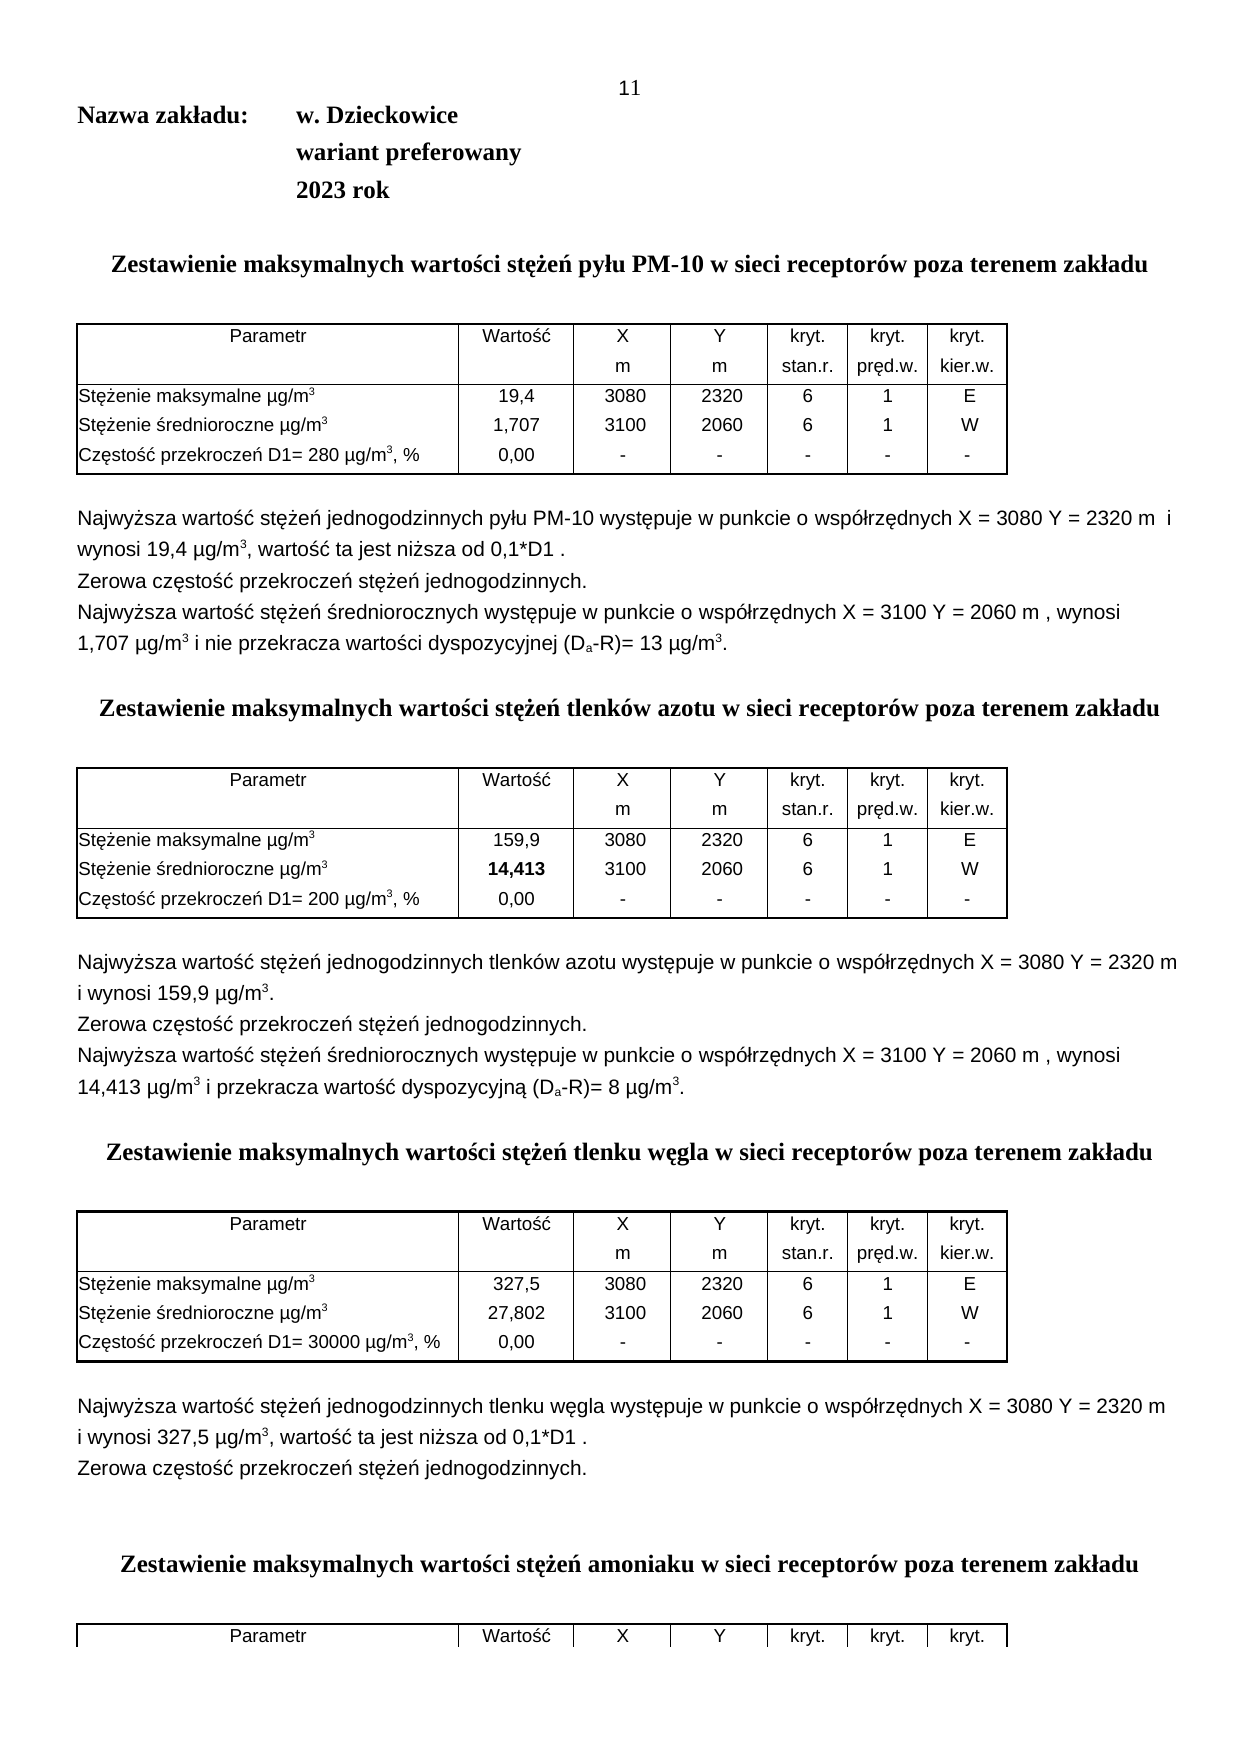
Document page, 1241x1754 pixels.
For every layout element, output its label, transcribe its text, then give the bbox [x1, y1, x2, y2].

table_cell 1 [848, 1272, 927, 1302]
table_cell 3100 [574, 414, 670, 443]
table_header Wartość [459, 1625, 573, 1647]
text Najwyższa wartość stężeń średniorocznych występuje w punkcie o współrzędnych X = 3100 Y = 2060 m , wynosi 14,413 µg/m3 i przekracza wartość dyspozycyjną (Da-R)= 8 µg/m3. [77, 1043, 1182, 1098]
table_header kryt. [848, 325, 927, 354]
table_cell stan.r. [768, 1242, 847, 1271]
table_cell - [848, 1331, 927, 1360]
text Zerowa częstość przekroczeń stężeń jednogodzinnych. [77, 1012, 1182, 1036]
table_cell kier.w. [928, 798, 1006, 827]
table_cell [459, 798, 573, 827]
table_cell kier.w. [928, 1242, 1006, 1271]
text Najwyższa wartość stężeń jednogodzinnych tlenków azotu występuje w punkcie o współrzędnych X = 3080 Y = 2320 m i wynosi 159,9 µg/m3. [77, 950, 1182, 1005]
table_cell 1 [848, 414, 927, 443]
table_cell - [928, 444, 1006, 473]
table_cell E [928, 1272, 1006, 1302]
table_cell stan.r. [768, 798, 847, 827]
table_header kryt. [848, 769, 927, 798]
table_header kryt. [928, 1213, 1006, 1242]
table_cell 6 [768, 829, 847, 858]
table_header Wartość [459, 1213, 573, 1242]
table_cell 6 [768, 385, 847, 414]
table_header X [574, 1625, 670, 1647]
table_cell pręd.w. [848, 1242, 927, 1271]
table_cell 14,413 [459, 858, 573, 887]
text Zestawienie maksymalnych wartości stężeń amoniaku w sieci receptorów poza terenem zakładu [77, 1549, 1182, 1578]
table_cell - [574, 444, 670, 473]
table_header kryt. [848, 1625, 927, 1647]
text Zerowa częstość przekroczeń stężeń jednogodzinnych. [77, 568, 1182, 592]
text Zerowa częstość przekroczeń stężeń jednogodzinnych. [77, 1456, 1182, 1480]
text wariant preferowany [77, 137, 1182, 166]
table_cell 3080 [574, 1272, 670, 1302]
table_cell Stężenie maksymalne µg/m3 [78, 1272, 458, 1302]
table_cell 6 [768, 1272, 847, 1302]
table_cell 2060 [671, 1302, 767, 1331]
table_cell W [928, 1302, 1006, 1331]
table_cell Stężenie maksymalne µg/m3 [78, 829, 458, 858]
table_cell m [671, 798, 767, 827]
table_cell - [928, 1331, 1006, 1360]
table_cell m [574, 1242, 670, 1271]
table_cell 3100 [574, 1302, 670, 1331]
table_cell 1 [848, 1302, 927, 1331]
table_cell Stężenie średnioroczne µg/m3 [78, 858, 458, 887]
table_cell kier.w. [928, 354, 1006, 384]
table_header Wartość [459, 769, 573, 798]
table_cell Stężenie średnioroczne µg/m3 [78, 414, 458, 443]
table_cell - [671, 444, 767, 473]
table_header X [574, 325, 670, 354]
table_cell 2320 [671, 385, 767, 414]
text Najwyższa wartość stężeń średniorocznych występuje w punkcie o współrzędnych X = 3100 Y = 2060 m , wynosi 1,707 µg/m3 i nie przekracza wartości dyspozycyjnej (Da-R)= 13 µg/m3. [77, 599, 1182, 655]
text Nazwa zakładu: w. Dzieckowice [77, 100, 1182, 129]
table_cell 327,5 [459, 1272, 573, 1302]
table_cell W [928, 858, 1006, 887]
table_cell stan.r. [768, 354, 847, 384]
table_cell - [671, 887, 767, 917]
text Zestawienie maksymalnych wartości stężeń pyłu PM-10 w sieci receptorów poza terenem zakładu [77, 249, 1182, 278]
table_cell [78, 1242, 458, 1271]
table_header Y [671, 769, 767, 798]
table_header Wartość [459, 325, 573, 354]
table_cell - [768, 887, 847, 917]
table_cell [78, 354, 458, 384]
table_cell 1 [848, 385, 927, 414]
text Najwyższa wartość stężeń jednogodzinnych pyłu PM-10 występuje w punkcie o współrzędnych X = 3080 Y = 2320 m i wynosi 19,4 µg/m3, wartość ta jest niższa od 0,1*D1 . [77, 506, 1182, 561]
table_cell - [848, 444, 927, 473]
table_header Y [671, 325, 767, 354]
table_cell m [671, 354, 767, 384]
table_cell 3100 [574, 858, 670, 887]
text Zestawienie maksymalnych wartości stężeń tlenku węgla w sieci receptorów poza terenem zakładu [77, 1137, 1182, 1166]
table_cell 6 [768, 1302, 847, 1331]
table_cell Stężenie średnioroczne µg/m3 [78, 1302, 458, 1331]
table_cell 2320 [671, 1272, 767, 1302]
table_cell 2320 [671, 829, 767, 858]
table_cell [459, 354, 573, 384]
table_header Y [671, 1213, 767, 1242]
table_header kryt. [848, 1213, 927, 1242]
table_header X [574, 769, 670, 798]
table_cell 3080 [574, 829, 670, 858]
table_cell 6 [768, 414, 847, 443]
table_cell pręd.w. [848, 798, 927, 827]
table_header X [574, 1213, 670, 1242]
table_cell W [928, 414, 1006, 443]
table_cell m [574, 354, 670, 384]
table_cell [459, 1242, 573, 1271]
text 2023 rok [77, 175, 1182, 203]
table_cell m [671, 1242, 767, 1271]
text Zestawienie maksymalnych wartości stężeń tlenków azotu w sieci receptorów poza terenem zakładu [77, 693, 1182, 722]
table_cell - [928, 887, 1006, 917]
table_cell Częstość przekroczeń D1= 200 µg/m3, % [78, 887, 458, 917]
table_cell - [768, 1331, 847, 1360]
table_cell Częstość przekroczeń D1= 30000 µg/m3, % [78, 1331, 458, 1360]
table_header kryt. [768, 769, 847, 798]
table_cell [78, 798, 458, 827]
table_cell - [671, 1331, 767, 1360]
table_cell 19,4 [459, 385, 573, 414]
table_header Parametr [78, 1213, 458, 1242]
table_header kryt. [928, 769, 1006, 798]
table_header kryt. [928, 1625, 1006, 1647]
table_cell E [928, 829, 1006, 858]
table_cell 1 [848, 858, 927, 887]
table_cell - [768, 444, 847, 473]
table_cell 0,00 [459, 444, 573, 473]
table_cell 6 [768, 858, 847, 887]
text Najwyższa wartość stężeń jednogodzinnych tlenku węgla występuje w punkcie o współrzędnych X = 3080 Y = 2320 m i wynosi 327,5 µg/m3, wartość ta jest niższa od 0,1*D1 . [77, 1394, 1182, 1449]
table_header Y [671, 1625, 767, 1647]
table_cell 3080 [574, 385, 670, 414]
table_cell m [574, 798, 670, 827]
table_cell 1 [848, 829, 927, 858]
table_cell - [574, 1331, 670, 1360]
table_header Parametr [78, 1625, 458, 1647]
table_header Parametr [78, 325, 458, 354]
table_header kryt. [928, 325, 1006, 354]
table_header Parametr [78, 769, 458, 798]
table_cell 0,00 [459, 887, 573, 917]
table_cell 0,00 [459, 1331, 573, 1360]
table_header kryt. [768, 325, 847, 354]
table_cell 27,802 [459, 1302, 573, 1331]
table_cell 1,707 [459, 414, 573, 443]
table_cell E [928, 385, 1006, 414]
table_cell 159,9 [459, 829, 573, 858]
table_cell - [574, 887, 670, 917]
table_cell pręd.w. [848, 354, 927, 384]
table_cell - [848, 887, 927, 917]
table_cell 2060 [671, 858, 767, 887]
table_cell Częstość przekroczeń D1= 280 µg/m3, % [78, 444, 458, 473]
table_header kryt. [768, 1213, 847, 1242]
table_header kryt. [768, 1625, 847, 1647]
table_cell Stężenie maksymalne µg/m3 [78, 385, 458, 414]
table_cell 2060 [671, 414, 767, 443]
